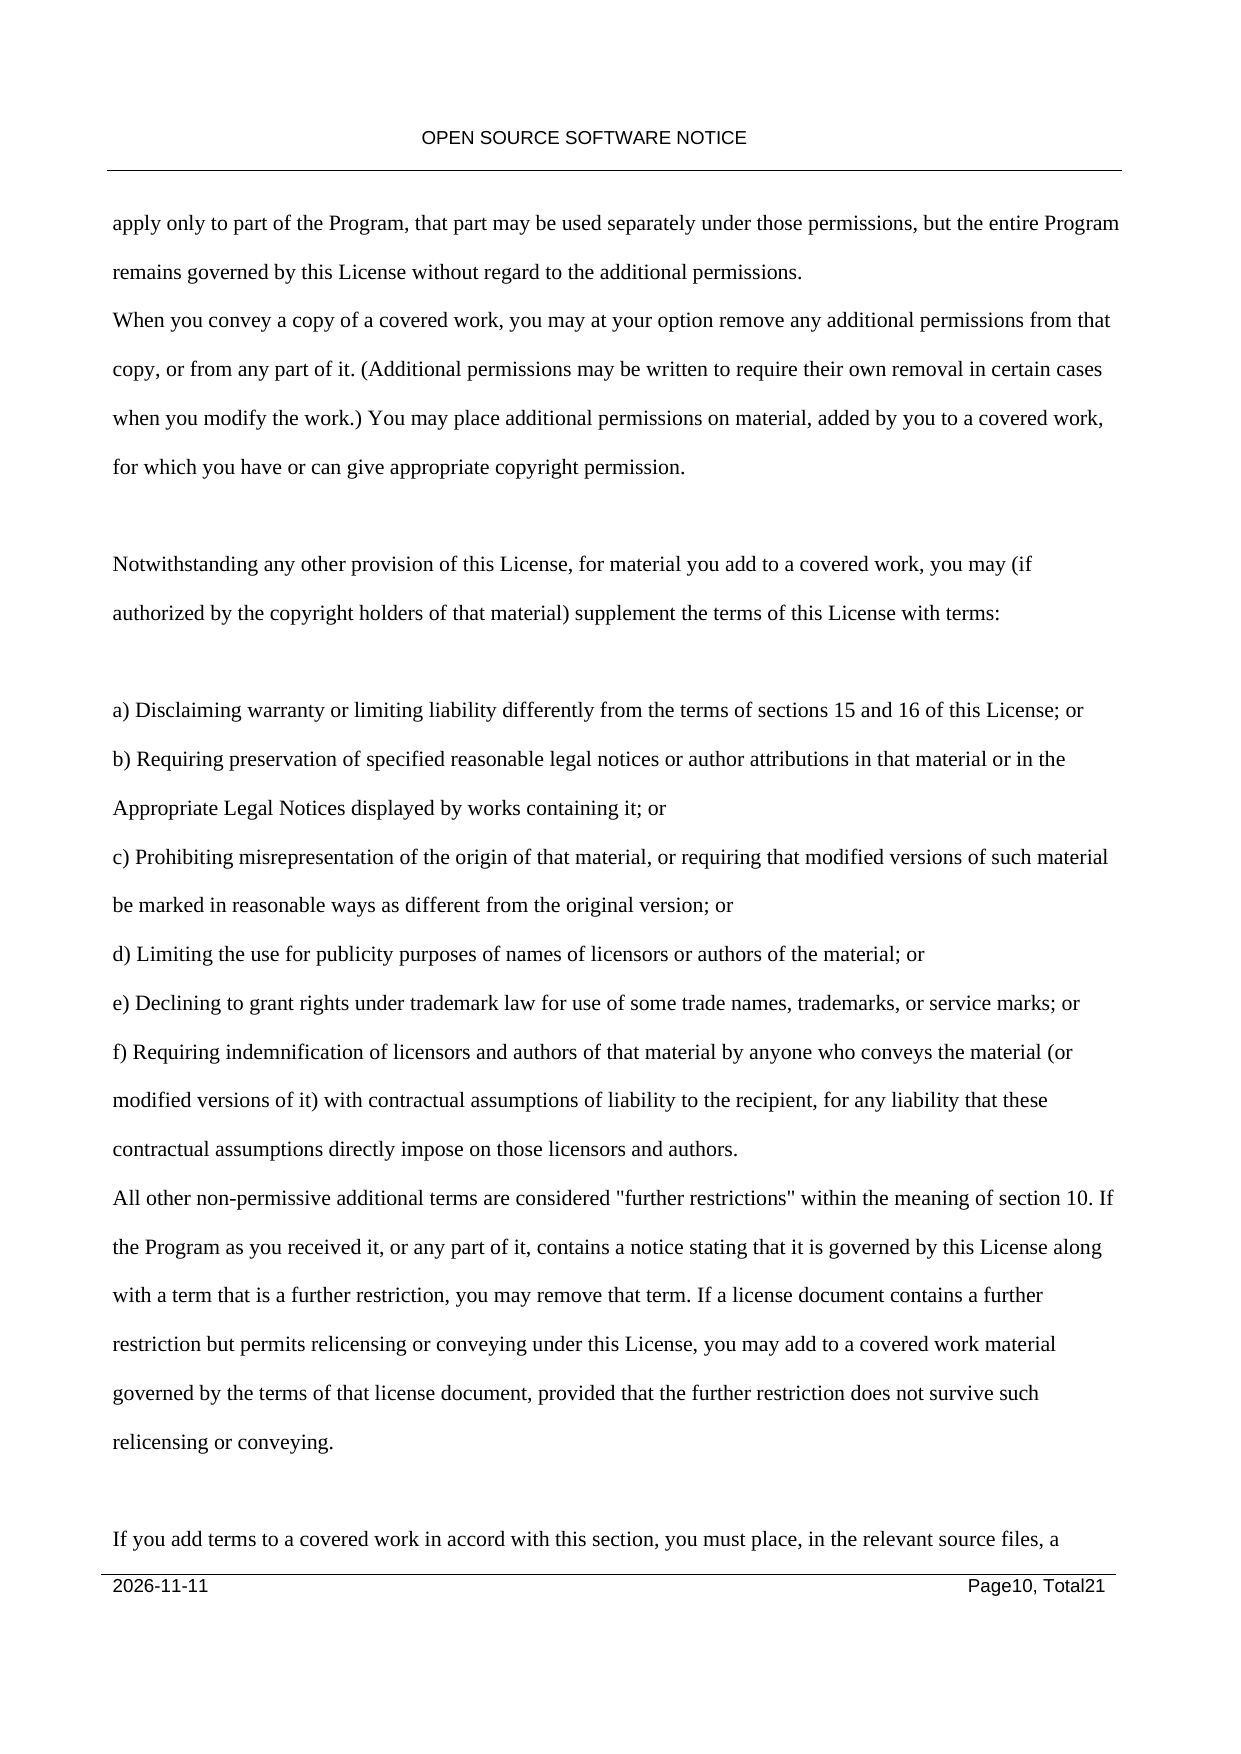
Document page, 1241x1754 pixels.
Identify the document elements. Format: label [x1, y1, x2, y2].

text [112, 206, 1128, 1555]
